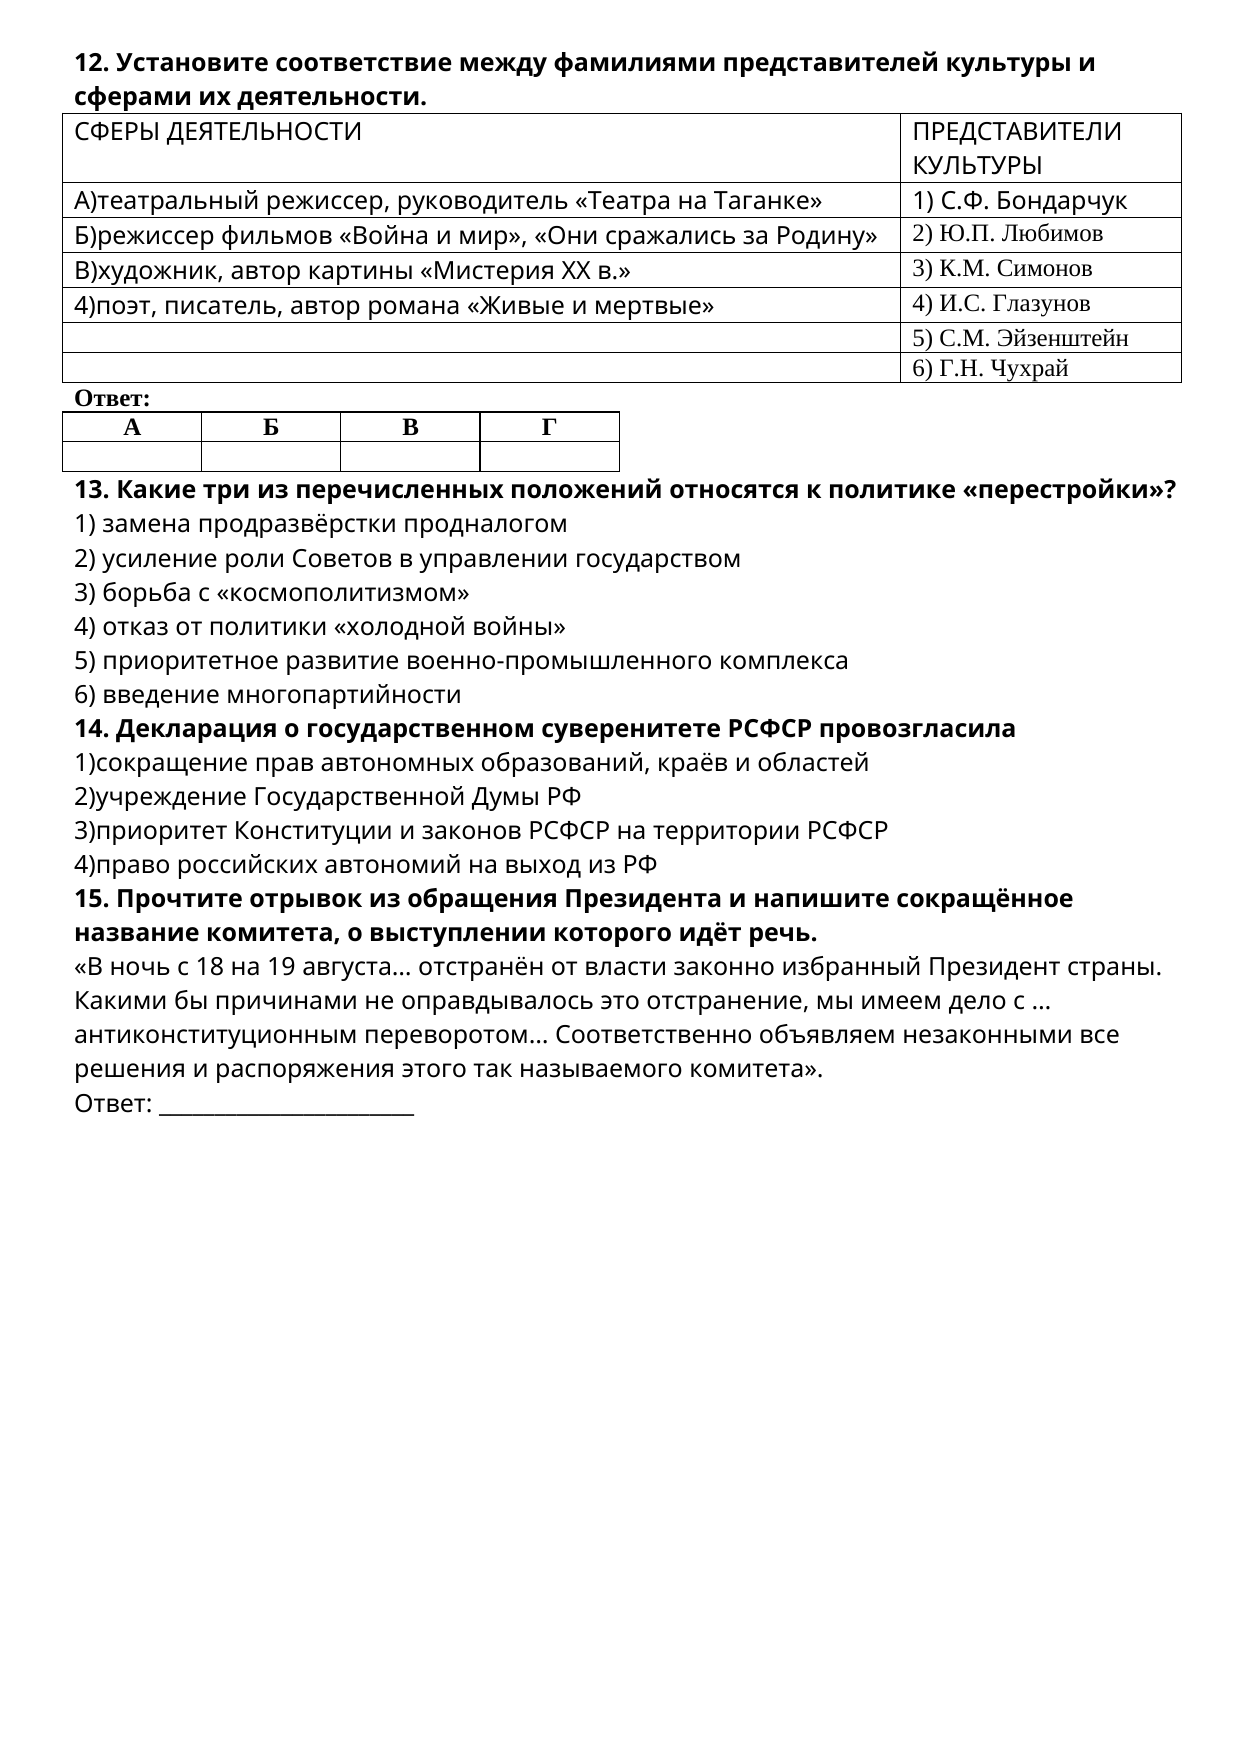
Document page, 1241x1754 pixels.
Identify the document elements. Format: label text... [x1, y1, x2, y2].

text 5) приоритетное развитие военно-промышленного комплекса [74, 642, 1196, 676]
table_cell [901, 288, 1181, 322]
text 13. Какие три из перечисленных положений относятся к политике «перестройки»? [74, 472, 1196, 506]
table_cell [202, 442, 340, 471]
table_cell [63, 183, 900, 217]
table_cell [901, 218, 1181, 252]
text Ответ: _______________________ [74, 1085, 1196, 1119]
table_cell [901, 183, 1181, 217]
text 3)приоритет Конституции и законов РСФСР на территории РСФСР [74, 813, 1196, 847]
text 2)учреждение Государственной Думы РФ [74, 779, 1196, 813]
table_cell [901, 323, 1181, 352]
text 1)сокращение прав автономных образований, краёв и областей [74, 744, 1196, 779]
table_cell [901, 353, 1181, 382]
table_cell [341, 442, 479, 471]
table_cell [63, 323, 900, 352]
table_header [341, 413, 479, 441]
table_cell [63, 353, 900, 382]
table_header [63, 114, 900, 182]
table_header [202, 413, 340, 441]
text «В ночь с 18 на 19 августа… отстранён от власти законно избранный Президент страны. Какими бы причинами не оправдывалось это отстранение, мы имеем дело с … антиконституционным переворотом… Соответственно объявляем незаконными все решения и распоряжения этого так называемого комитета». [74, 949, 1196, 1085]
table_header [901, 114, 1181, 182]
text 2) усиление роли Советов в управлении государством [74, 540, 1196, 574]
text 4)право российских автономий на выход из РФ [74, 847, 1196, 881]
text 4) отказ от политики «холодной войны» [74, 608, 1196, 642]
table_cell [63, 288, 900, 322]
text 14. Декларация о государственном суверенитете РСФСР провозгласила [74, 711, 1196, 744]
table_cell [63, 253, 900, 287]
text 15. Прочтите отрывок из обращения Президента и напишите сокращённое название комитета, о выступлении которого идёт речь. [74, 881, 1196, 949]
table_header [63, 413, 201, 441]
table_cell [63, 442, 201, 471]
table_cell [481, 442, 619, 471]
text 3) борьба с «космополитизмом» [74, 574, 1196, 608]
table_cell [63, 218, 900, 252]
text 12. Установите соответствие между фамилиями представителей культуры и сферами их деятельности. [74, 44, 1196, 112]
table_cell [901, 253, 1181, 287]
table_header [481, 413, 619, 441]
text Ответ: [74, 383, 1196, 411]
text 1) замена продразвёрстки продналогом [74, 506, 1196, 540]
text 6) введение многопартийности [74, 676, 1196, 711]
